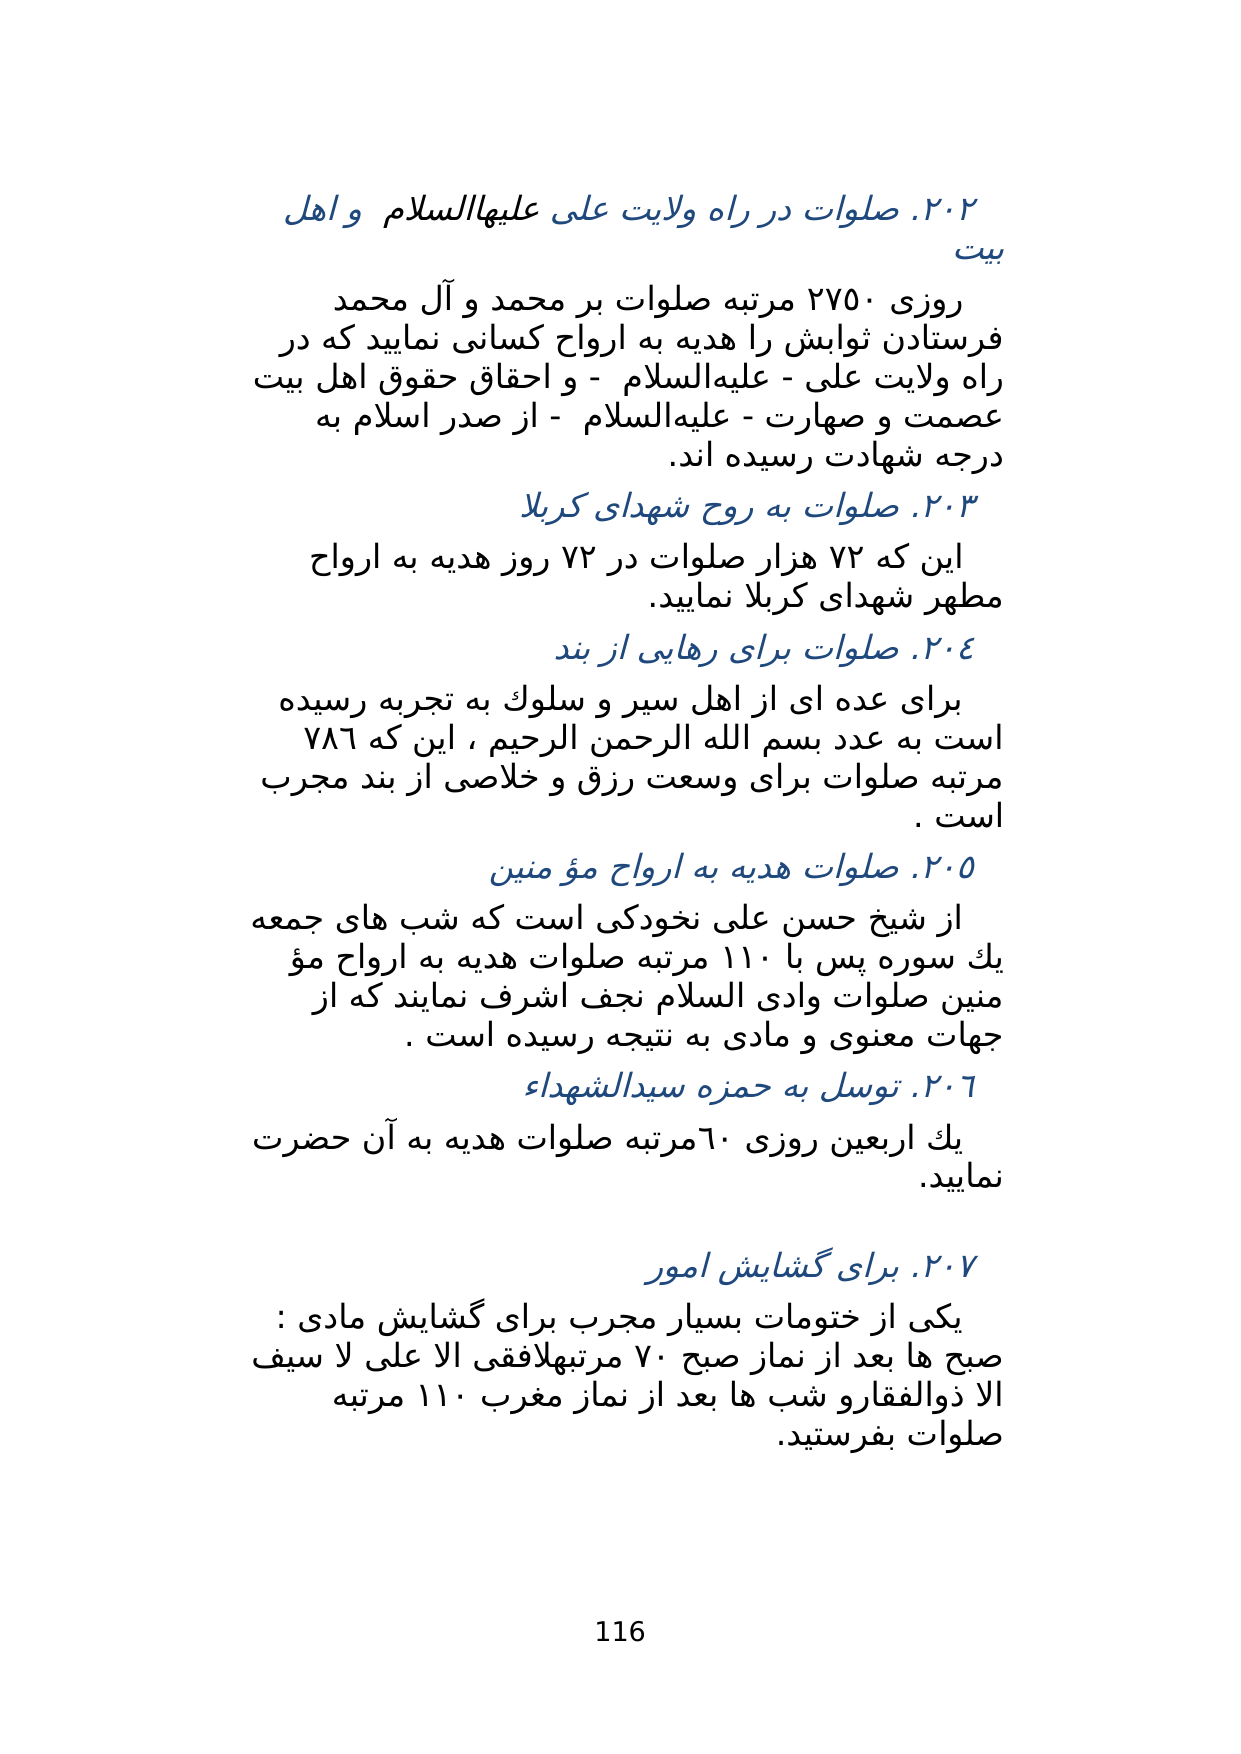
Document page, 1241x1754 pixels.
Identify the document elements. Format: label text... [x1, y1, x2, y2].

text يك اربعين روزى ٦٠مرتبه صلوات هديه به آن حضرت نماييد. [236, 1118, 1004, 1196]
text يكى از ختومات بسيار مجرب براى گشايش مادى : صبح ها بعد از نماز صبح ٧٠ مرتبهلافقى الا على لا سيف الا ذوالفقارو شب ها بعد از نماز مغرب ١١٠ مرتبه صلوات بفرستيد. [236, 1298, 1004, 1453]
subtitle ٢٠٦. توسل به حمزه سيدالشهداء [236, 1067, 1004, 1106]
subtitle ٢٠٣. صلوات به روح شهداى كربلا [236, 487, 1004, 526]
text اين كه ٧٢ هزار صلوات در ٧٢ روز هديه به ارواح مطهر شهداى كربلا نماييد. [236, 538, 1004, 616]
text از شيخ حسن على نخودكى است كه شب هاى جمعه يك سوره پس با ١١٠ مرتبه صلوات هديه به ارواح مؤ منين صلوات وادى السلام نجف اشرف نمايند كه از جهات معنوى و مادى به نتيجه رسيده است . [236, 899, 1004, 1054]
text روزى ٢٧٥٠ مرتبه صلوات بر محمد و آل محمد فرستادن ثوابش را هديه به ارواح كسانى نماييد كه در راه ولايت على - عليه‌السلام - و احقاق حقوق اهل بيت عصمت و صهارت - عليه‌السلام - از صدر اسلام به درجه شهادت رسيده اند. [236, 280, 1004, 474]
subtitle ٢٠٤. صلوات براى رهايى از بند [236, 628, 1004, 667]
subtitle ٢٠٢. صلوات در راه ولايت على عليها‌السلام و اهل بيت [236, 190, 1004, 267]
subtitle ٢٠٧. براى گشايش امور [236, 1247, 1004, 1286]
text براى عده اى از اهل سير و سلوك به تجربه رسيده است به عدد بسم الله الرحمن الرحيم ، اين كه ٧٨٦ مرتبه صلوات براى وسعت رزق و خلاصى از بند مجرب است . [236, 679, 1004, 835]
subtitle ٢٠٥. صلوات هديه به ارواح مؤ منين [236, 847, 1004, 886]
